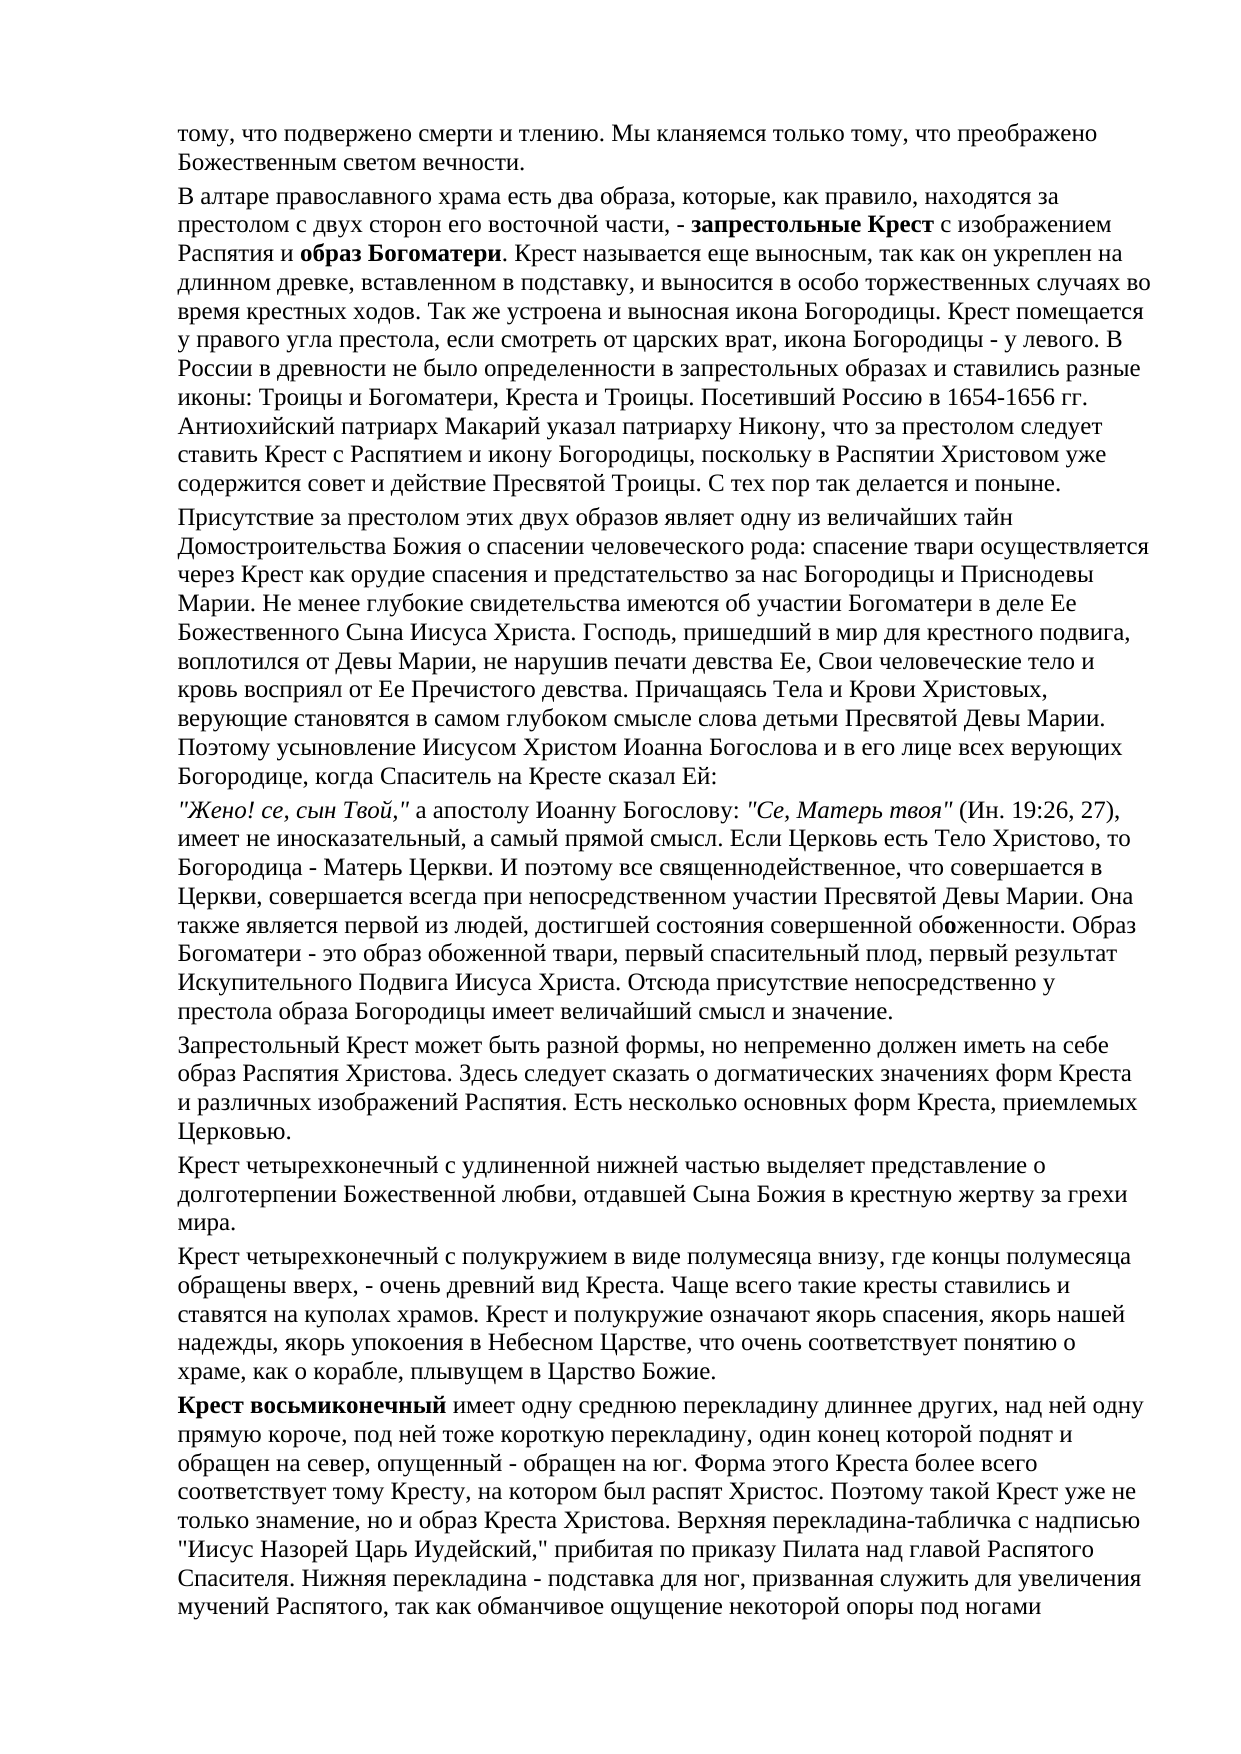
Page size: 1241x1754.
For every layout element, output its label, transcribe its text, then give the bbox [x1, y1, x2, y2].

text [177, 118, 1152, 176]
text Крест четырехконечный с полукружием в виде полумесяца внизу, где концы полумесяца обращены вверх, - очень древний вид Креста. Чаще всего такие кресты ставились и ставятся на куполах храмов. Крест и полукружие означают якорь спасения, якорь нашей надежды, якорь упокоения в Небесном Царстве, что очень соответствует понятию о храме, как о корабле, плывущем в Царство Божие. [177, 1241, 1152, 1385]
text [177, 1390, 1152, 1620]
text Крест четырехконечный с удлиненной нижней частью выделяет представление о долготерпении Божественной любви, отдавшей Сына Божия в крестную жертву за грехи мира. [177, 1150, 1152, 1236]
text "Жено! се, сын Твой," а апостолу Иоанну Богослову: "Се, Матерь твоя" (Ин. 19:26, 27), имеет не иносказательный, а самый прямой смысл. Если Церковь есть Тело Христово, то Богородица - Матерь Церкви. И поэтому все священнодейственное, что совершается в Церкви, совершается всегда при непосредственном участии Пресвятой Девы Марии. Она также является первой из людей, достигшей состояния совершенной обоженности. Образ Богоматери - это образ обоженной твари, первый спасительный плод, первый результат Искупительного Подвига Иисуса Христа. Отсюда присутствие непосредственно у престола образа Богородицы имеет величайший смысл и значение. [177, 795, 1152, 1025]
text В алтаре православного храма есть два образа, которые, как правило, находятся за престолом с двух сторон его восточной части, - запрестольные Крест с изображением Распятия и образ Богоматери. Крест называется еще выносным, так как он укреплен на длинном древке, вставленном в подставку, и выносится в особо торжественных случаях во время крестных ходов. Так же устроена и выносная икона Богородицы. Крест помещается у правого угла престола, если смотреть от царских врат, икона Богородицы - у левого. В России в древности не было определенности в запрестольных образах и ставились разные иконы: Троицы и Богоматери, Креста и Троицы. Посетивший Россию в 1654-1656 гг. Антиохийский патриарх Макарий указал патриарху Никону, что за престолом следует ставить Крест с Распятием и икону Богородицы, поскольку в Распятии Христовом уже содержится совет и действие Пресвятой Троицы. С тех пор так делается и поныне. [177, 181, 1152, 497]
text Запрестольный Крест может быть разной формы, но непременно должен иметь на себе образ Распятия Христова. Здесь следует сказать о догматических значениях форм Креста и различных изображений Распятия. Есть несколько основных форм Креста, приемлемых Церковью. [177, 1030, 1152, 1145]
text Присутствие за престолом этих двух образов являет одну из величайших тайн Домостроительства Божия о спасении человеческого рода: спасение твари осуществляется через Крест как орудие спасения и предстательство за нас Богородицы и Приснодевы Марии. Не менее глубокие свидетельства имеются об участии Богоматери в деле Ее Божественного Сына Иисуса Христа. Господь, пришедший в мир для крестного подвига, воплотился от Девы Марии, не нарушив печати девства Ее, Свои человеческие тело и кровь восприял от Ее Пречистого девства. Причащаясь Тела и Крови Христовых, верующие становятся в самом глубоком смысле слова детьми Пресвятой Девы Марии. Поэтому усыновление Иисусом Христом Иоанна Богослова и в его лице всех верующих Богородице, когда Спаситель на Кресте сказал Ей: [177, 502, 1152, 789]
